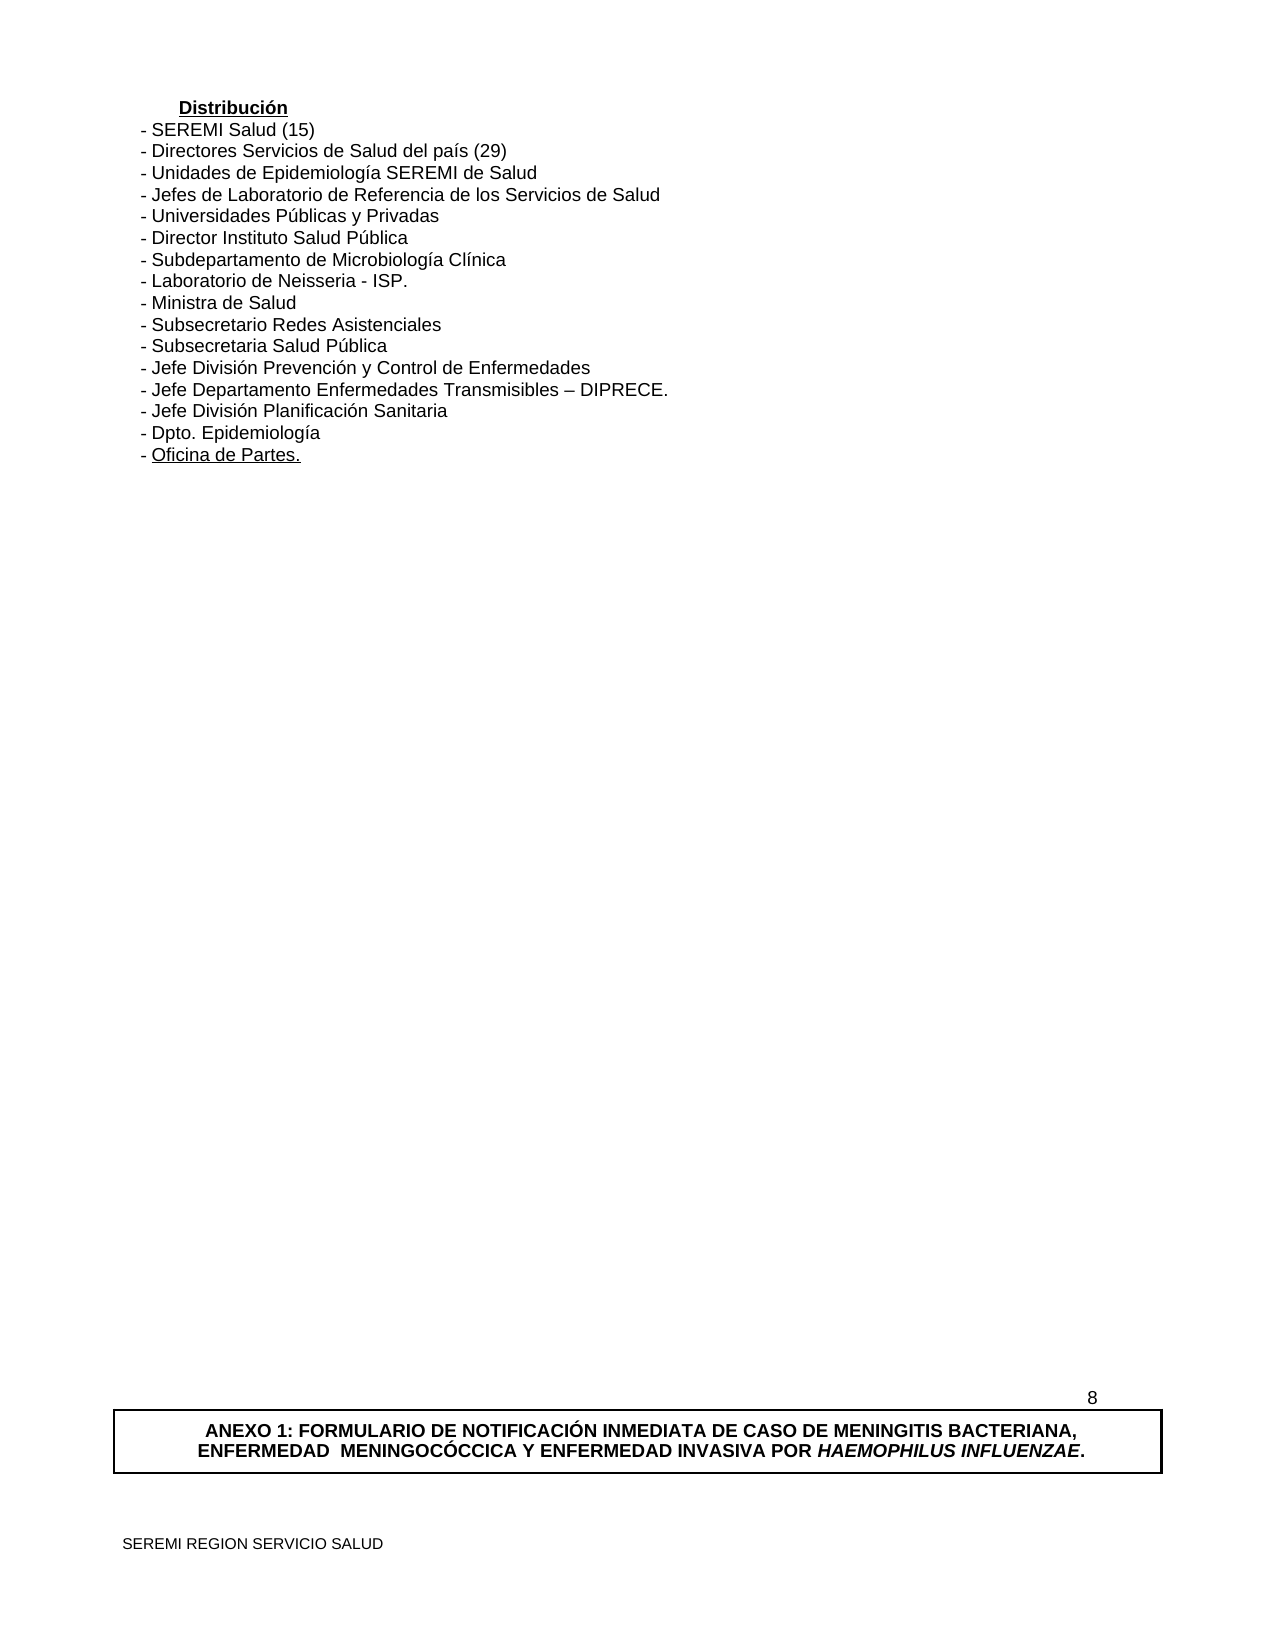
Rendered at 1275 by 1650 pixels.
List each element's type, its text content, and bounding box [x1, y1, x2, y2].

text - Subsecretaria Salud Pública [140, 335, 1161, 357]
text - Jefe División Prevención y Control de Enfermedades [140, 357, 1161, 378]
text - Ministra de Salud [140, 292, 1161, 313]
text - Jefes de Laboratorio de Referencia de los Servicios de Salud [140, 183, 1161, 205]
text - Oficina de Partes. [140, 443, 1161, 465]
text - Unidades de Epidemiología SEREMI de Salud [140, 162, 1161, 183]
text - Directores Servicios de Salud del país (29) [140, 140, 1161, 162]
text - Director Instituto Salud Pública [140, 227, 1161, 248]
text - Universidades Públicas y Privadas [140, 205, 1161, 227]
text - Subdepartamento de Microbiología Clínica [140, 248, 1161, 270]
text Distribución [178, 97, 1161, 118]
text SEREMI REGION SERVICIO SALUD [122, 1535, 1161, 1553]
text - Subsecretario Redes Asistenciales [140, 313, 1161, 335]
text - Jefe División Planificación Sanitaria [140, 400, 1161, 422]
text - Jefe Departamento Enfermedades Transmisibles – DIPRECE. [140, 378, 1161, 400]
text - SEREMI Salud (15) [140, 118, 1161, 140]
text - Laboratorio de Neisseria - ISP. [140, 270, 1161, 292]
text 8 [65, 1387, 1097, 1408]
table_header ANEXO 1: FORMULARIO DE NOTIFICACIÓN INMEDIATA DE CASO DE MENINGITIS BACTERIANA, ENFERMEDAD MENINGOCÓCCICA Y ENFERMEDAD INVASIVA POR HAEMOPHILUS INFLUENZAE. [115, 1411, 1160, 1472]
text - Dpto. Epidemiología [140, 422, 1161, 443]
